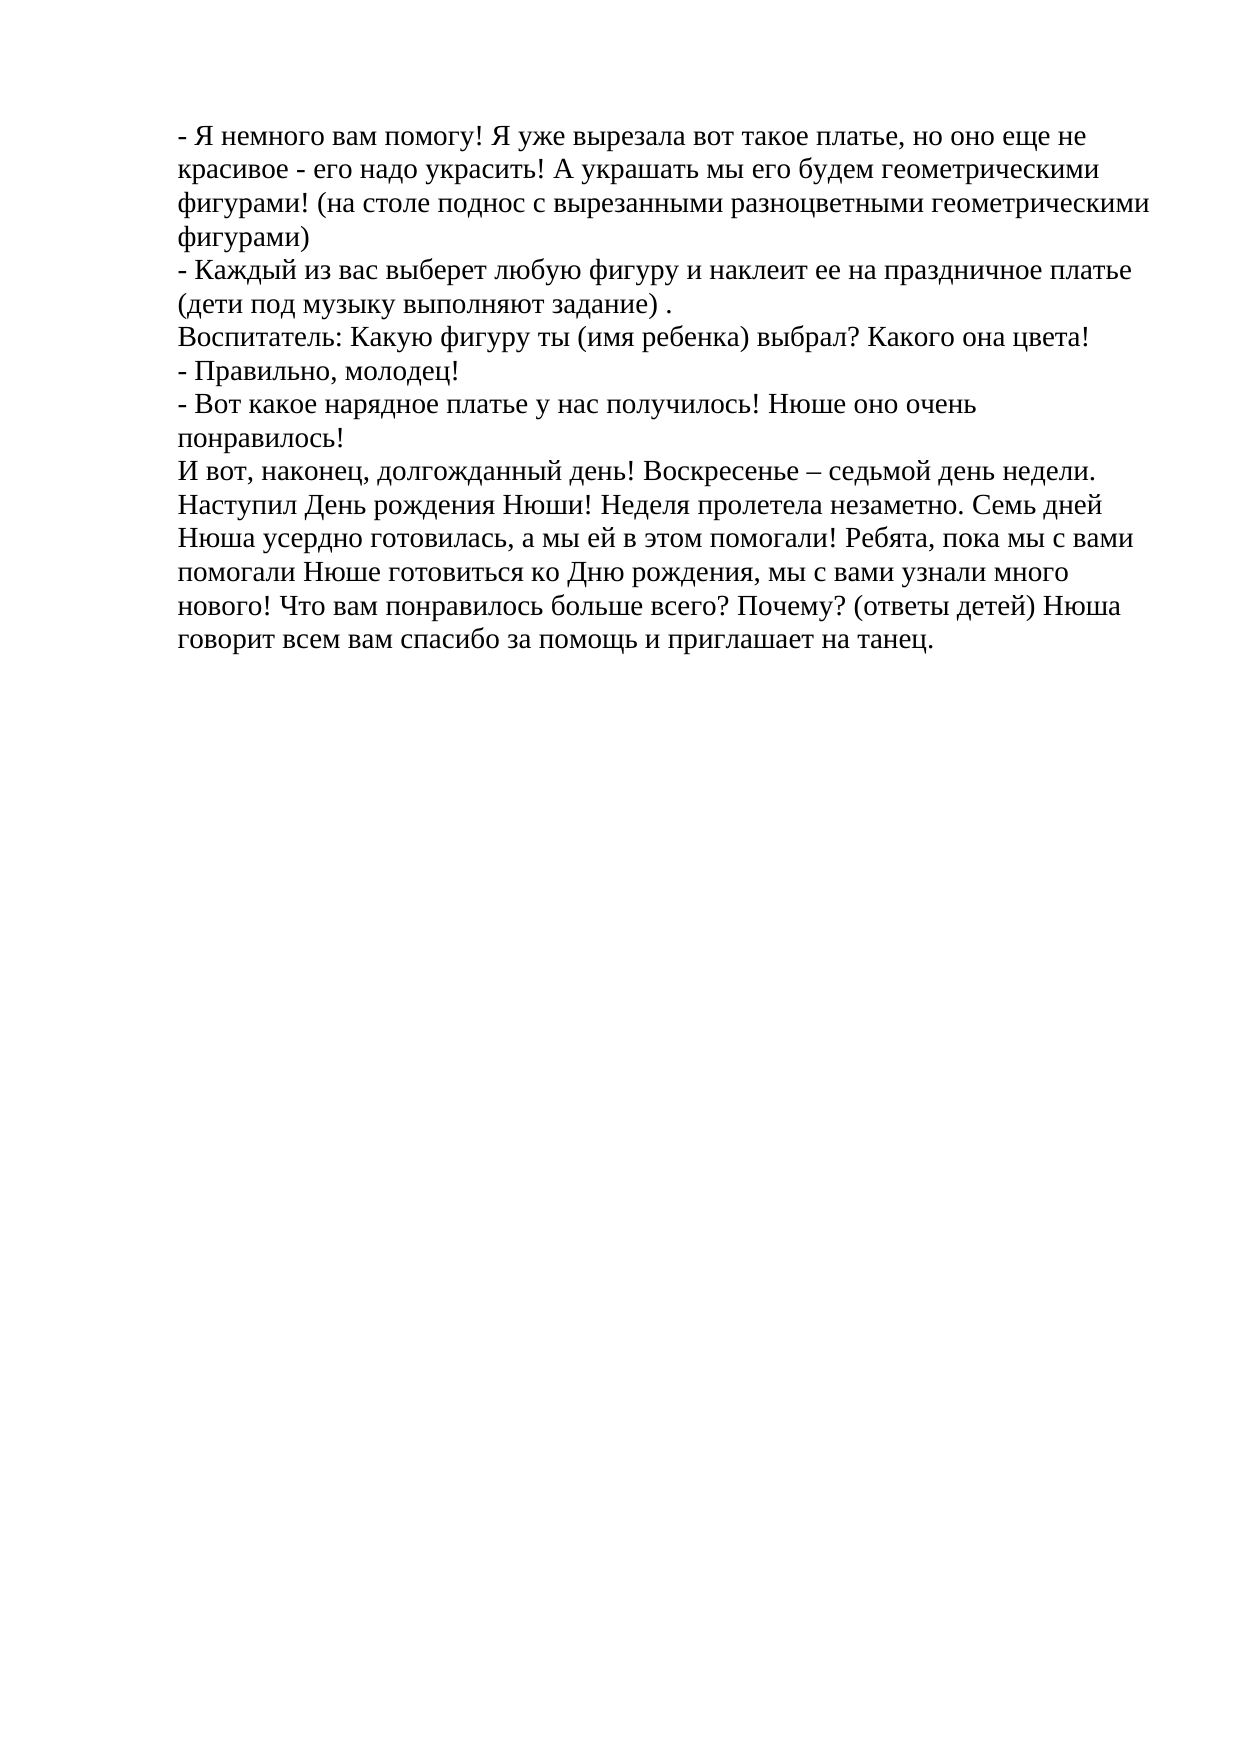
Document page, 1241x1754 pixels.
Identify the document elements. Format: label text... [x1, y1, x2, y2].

text - Правильно, молодец! [177, 353, 1152, 386]
text - Каждый из вас выберет любую фигуру и наклеит ее на праздничное платье (дети под музыку выполняют задание) . [177, 252, 1152, 319]
text - Вот какое нарядное платье у нас получилось! Нюше оно очень понравилось! [177, 386, 1152, 453]
text - Я немного вам помогу! Я уже вырезала вот такое платье, но оно еще не красивое - его надо украсить! А украшать мы его будем геометрическими фигурами! (на столе поднос с вырезанными разноцветными геометрическими фигурами) [177, 118, 1152, 252]
text Воспитатель: Какую фигуру ты (имя ребенка) выбрал? Какого она цвета! [177, 319, 1152, 353]
text И вот, наконец, долгожданный день! Воскресенье – седьмой день недели. Наступил День рождения Нюши! Неделя пролетела незаметно. Семь дней Нюша усердно готовилась, а мы ей в этом помогали! Ребята, пока мы с вами помогали Нюше готовиться ко Дню рождения, мы с вами узнали много нового! Что вам понравилось больше всего? Почему? (ответы детей) Нюша говорит всем вам спасибо за помощь и приглашает на танец. [177, 453, 1152, 655]
